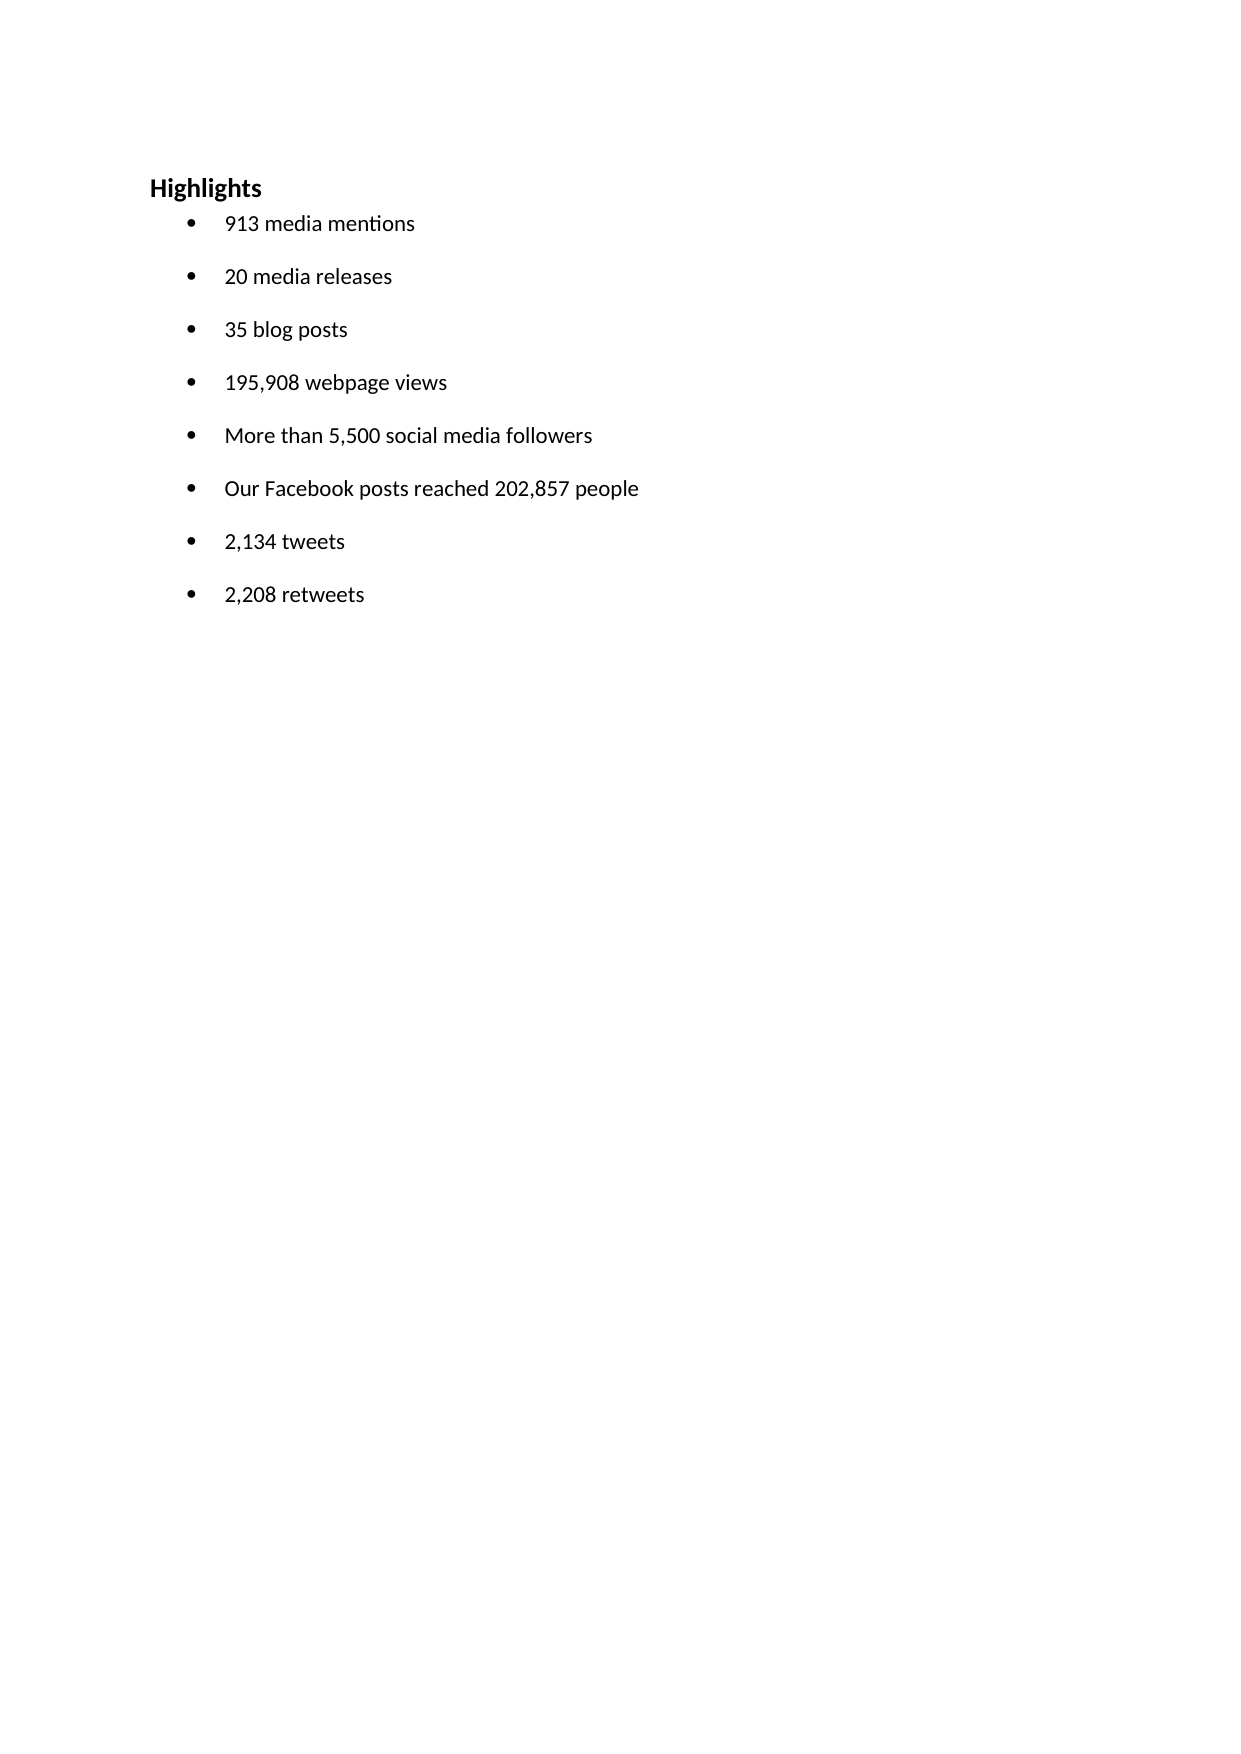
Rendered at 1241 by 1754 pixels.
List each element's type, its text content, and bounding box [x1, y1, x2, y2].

list 35 blog posts [187, 315, 1090, 343]
subtitle Highlights [150, 171, 1090, 204]
list More than 5,500 social media followers [187, 421, 1090, 449]
list 2,134 tweets [187, 527, 1090, 555]
list 195,908 webpage views [187, 368, 1090, 396]
list 20 media releases [187, 262, 1090, 290]
list Our Facebook posts reached 202,857 people [187, 474, 1090, 502]
list 913 media mentions [187, 209, 1090, 237]
list 2,208 retweets [187, 580, 1090, 608]
